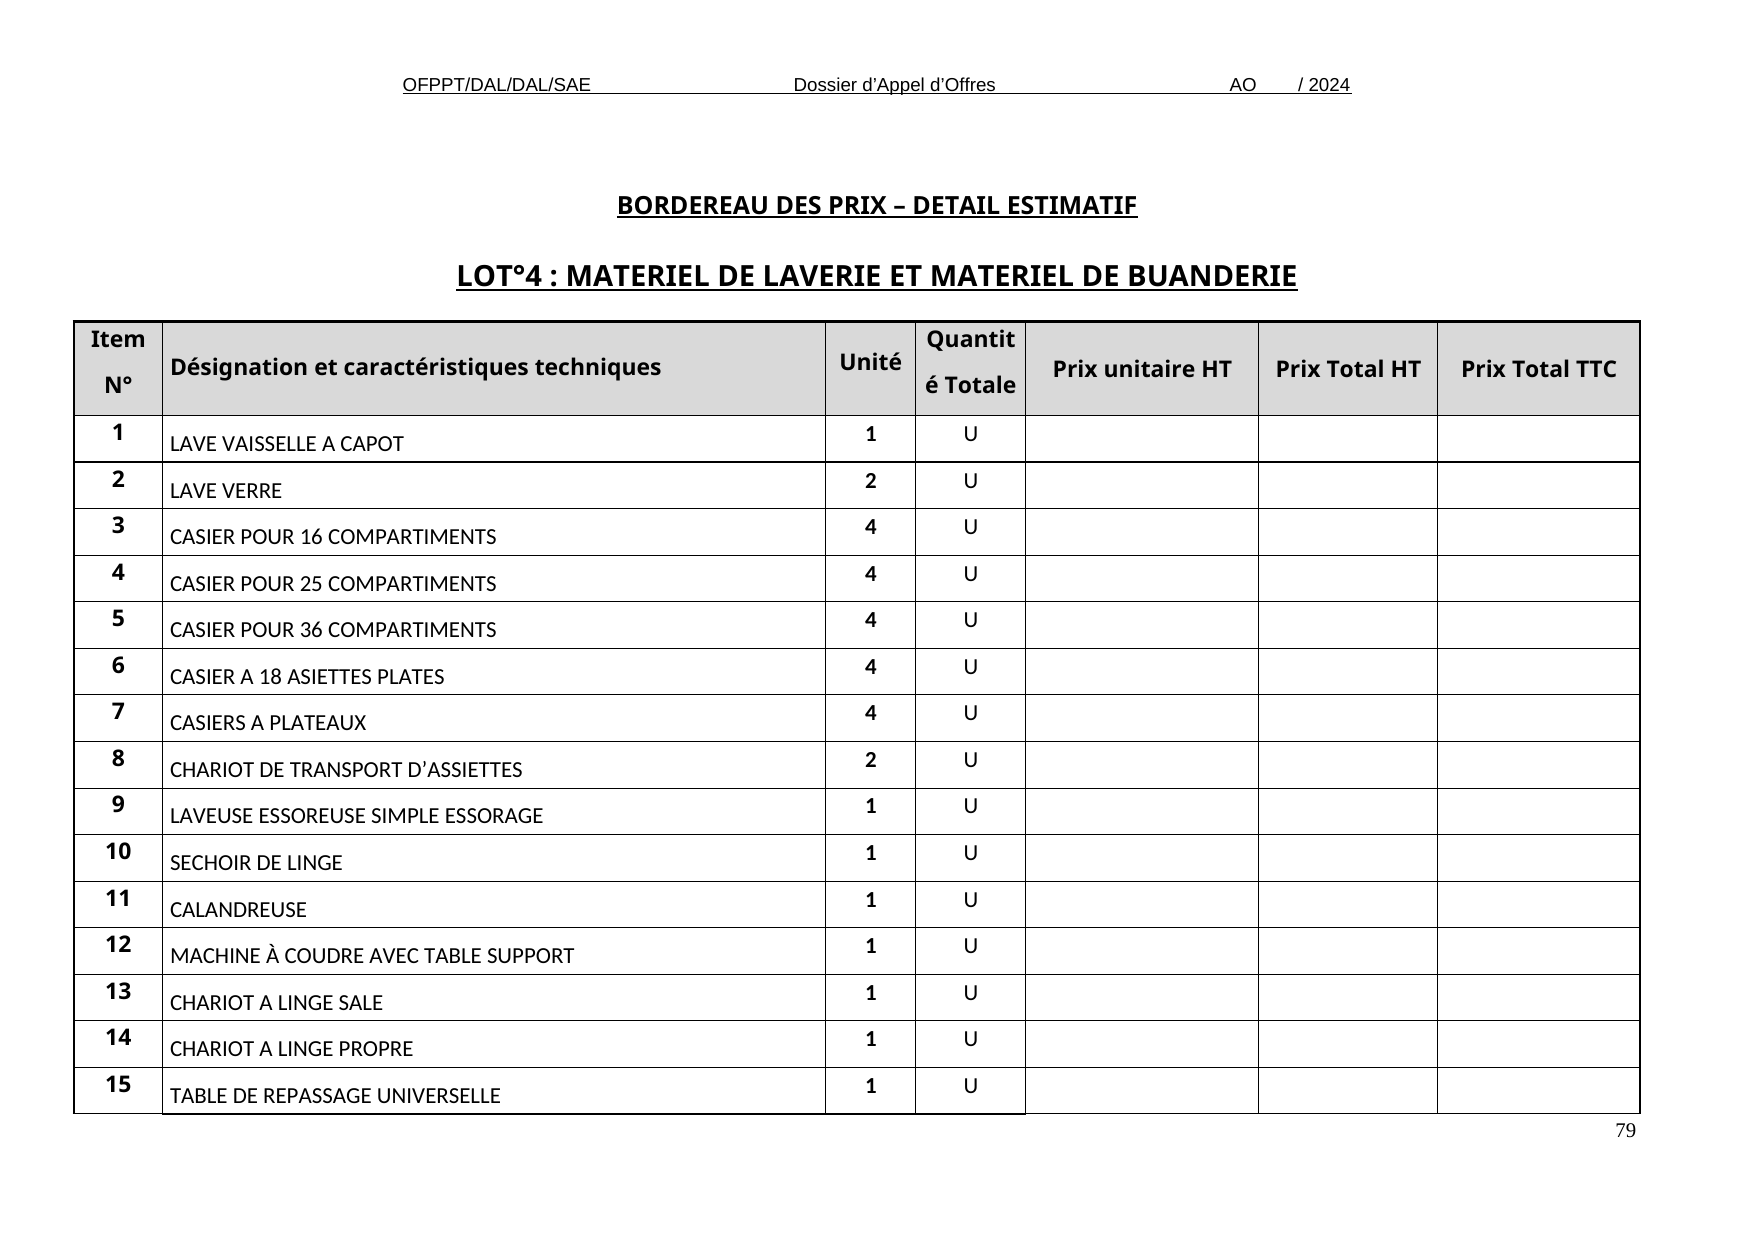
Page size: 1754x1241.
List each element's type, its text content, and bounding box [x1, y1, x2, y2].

table_cell [1438, 975, 1639, 1020]
table_cell U [916, 695, 1025, 741]
table_cell U [916, 463, 1025, 508]
table_cell 14 [75, 1021, 162, 1067]
table_cell U [916, 835, 1025, 881]
table_cell LAVEUSE ESSOREUSE SIMPLE ESSORAGE [163, 789, 825, 834]
table_cell [1438, 882, 1639, 927]
table_header Unité [826, 323, 915, 415]
table_cell U [916, 416, 1025, 461]
table_cell 3 [75, 509, 162, 554]
table_cell [1026, 742, 1258, 787]
table_cell 15 [75, 1068, 162, 1113]
table_cell [1259, 1068, 1437, 1113]
table_cell SECHOIR DE LINGE [163, 835, 825, 881]
table_cell [1026, 1068, 1258, 1113]
table_cell [1026, 975, 1258, 1020]
table_cell [1026, 649, 1258, 694]
table_header Désignation et caractéristiques techniques [163, 323, 825, 415]
table_cell CHARIOT A LINGE SALE [163, 975, 825, 1020]
table_cell [1259, 695, 1437, 741]
table_cell [1259, 835, 1437, 881]
table_cell CASIER POUR 36 COMPARTIMENTS [163, 602, 825, 648]
table_cell [1026, 928, 1258, 974]
table_cell U [916, 975, 1025, 1020]
table_cell U [916, 649, 1025, 694]
table_cell U [916, 556, 1025, 601]
table_cell 8 [75, 742, 162, 787]
table_cell U [916, 1068, 1025, 1113]
table_cell [1259, 882, 1437, 927]
table_cell [1026, 695, 1258, 741]
table_cell 5 [75, 602, 162, 648]
table_cell [1259, 975, 1437, 1020]
table_cell LAVE VERRE [163, 463, 825, 508]
table_cell 7 [75, 695, 162, 741]
table_cell [1259, 556, 1437, 601]
table_header Prix unitaire HT [1026, 323, 1258, 415]
table_cell [1438, 556, 1639, 601]
table_cell 4 [826, 695, 915, 741]
table_header Item N° [75, 323, 162, 415]
table_cell 4 [826, 509, 915, 554]
table_cell 1 [75, 416, 162, 461]
table_cell CHARIOT DE TRANSPORT D’ASSIETTES [163, 742, 825, 787]
table_cell U [916, 742, 1025, 787]
table_cell U [916, 882, 1025, 927]
table_cell U [916, 1021, 1025, 1067]
table_cell MACHINE À COUDRE AVEC TABLE SUPPORT [163, 928, 825, 974]
table_cell 4 [826, 649, 915, 694]
table_cell [1438, 835, 1639, 881]
table_cell LAVE VAISSELLE A CAPOT [163, 416, 825, 461]
table_cell [1259, 742, 1437, 787]
table_cell [1026, 1021, 1258, 1067]
table_cell [1026, 509, 1258, 554]
table_cell CALANDREUSE [163, 882, 825, 927]
table_cell CASIER A 18 ASIETTES PLATES [163, 649, 825, 694]
text LOT°4 : MATERIEL DE LAVERIE ET MATERIEL DE BUANDERIE [118, 256, 1636, 295]
table_cell CASIERS A PLATEAUX [163, 695, 825, 741]
table_cell 2 [75, 463, 162, 508]
table_cell 1 [826, 1021, 915, 1067]
table_cell [1438, 649, 1639, 694]
table_cell 1 [826, 835, 915, 881]
table_header Prix Total HT [1259, 323, 1437, 415]
table_cell [1438, 463, 1639, 508]
table_cell [1259, 416, 1437, 461]
table_cell [1026, 556, 1258, 601]
table_cell 2 [826, 742, 915, 787]
table_cell [1259, 789, 1437, 834]
table_cell [1438, 509, 1639, 554]
table_cell 11 [75, 882, 162, 927]
table_cell [1259, 649, 1437, 694]
table_cell [1259, 463, 1437, 508]
table_cell U [916, 509, 1025, 554]
table_cell 1 [826, 975, 915, 1020]
table_cell [1026, 835, 1258, 881]
table_cell [1026, 463, 1258, 508]
table_cell [1438, 695, 1639, 741]
table_cell U [916, 602, 1025, 648]
table_cell 4 [826, 556, 915, 601]
table_cell CASIER POUR 25 COMPARTIMENTS [163, 556, 825, 601]
table_cell CASIER POUR 16 COMPARTIMENTS [163, 509, 825, 554]
table_cell U [916, 928, 1025, 974]
table_cell 1 [826, 416, 915, 461]
table_cell 2 [826, 463, 915, 508]
table_cell [1438, 789, 1639, 834]
table_cell [1438, 928, 1639, 974]
table_cell [1259, 602, 1437, 648]
table_header Prix Total TTC [1438, 323, 1639, 415]
table_cell [1026, 602, 1258, 648]
table_cell [1259, 509, 1437, 554]
table_cell [1438, 742, 1639, 787]
table_cell 1 [826, 882, 915, 927]
table_cell 1 [826, 928, 915, 974]
table_cell [1259, 928, 1437, 974]
text BORDEREAU DES PRIX – DETAIL ESTIMATIF [118, 188, 1636, 222]
table_cell 4 [826, 602, 915, 648]
table_cell TABLE DE REPASSAGE UNIVERSELLE [163, 1068, 825, 1113]
table_cell 4 [75, 556, 162, 601]
table_cell [1026, 416, 1258, 461]
table_cell CHARIOT A LINGE PROPRE [163, 1021, 825, 1067]
table_cell [1438, 1068, 1639, 1113]
table_cell [1438, 1021, 1639, 1067]
table_cell 6 [75, 649, 162, 694]
table_cell [1026, 789, 1258, 834]
table_cell 1 [826, 1068, 915, 1113]
table_cell 10 [75, 835, 162, 881]
table_cell 1 [826, 789, 915, 834]
table_cell [1026, 882, 1258, 927]
table_cell [1259, 1021, 1437, 1067]
table_cell [1438, 416, 1639, 461]
table_cell 9 [75, 789, 162, 834]
table_header Quantité Totale [916, 323, 1025, 415]
table_cell U [916, 789, 1025, 834]
table_cell 12 [75, 928, 162, 974]
table_cell [1438, 602, 1639, 648]
table_cell 13 [75, 975, 162, 1020]
